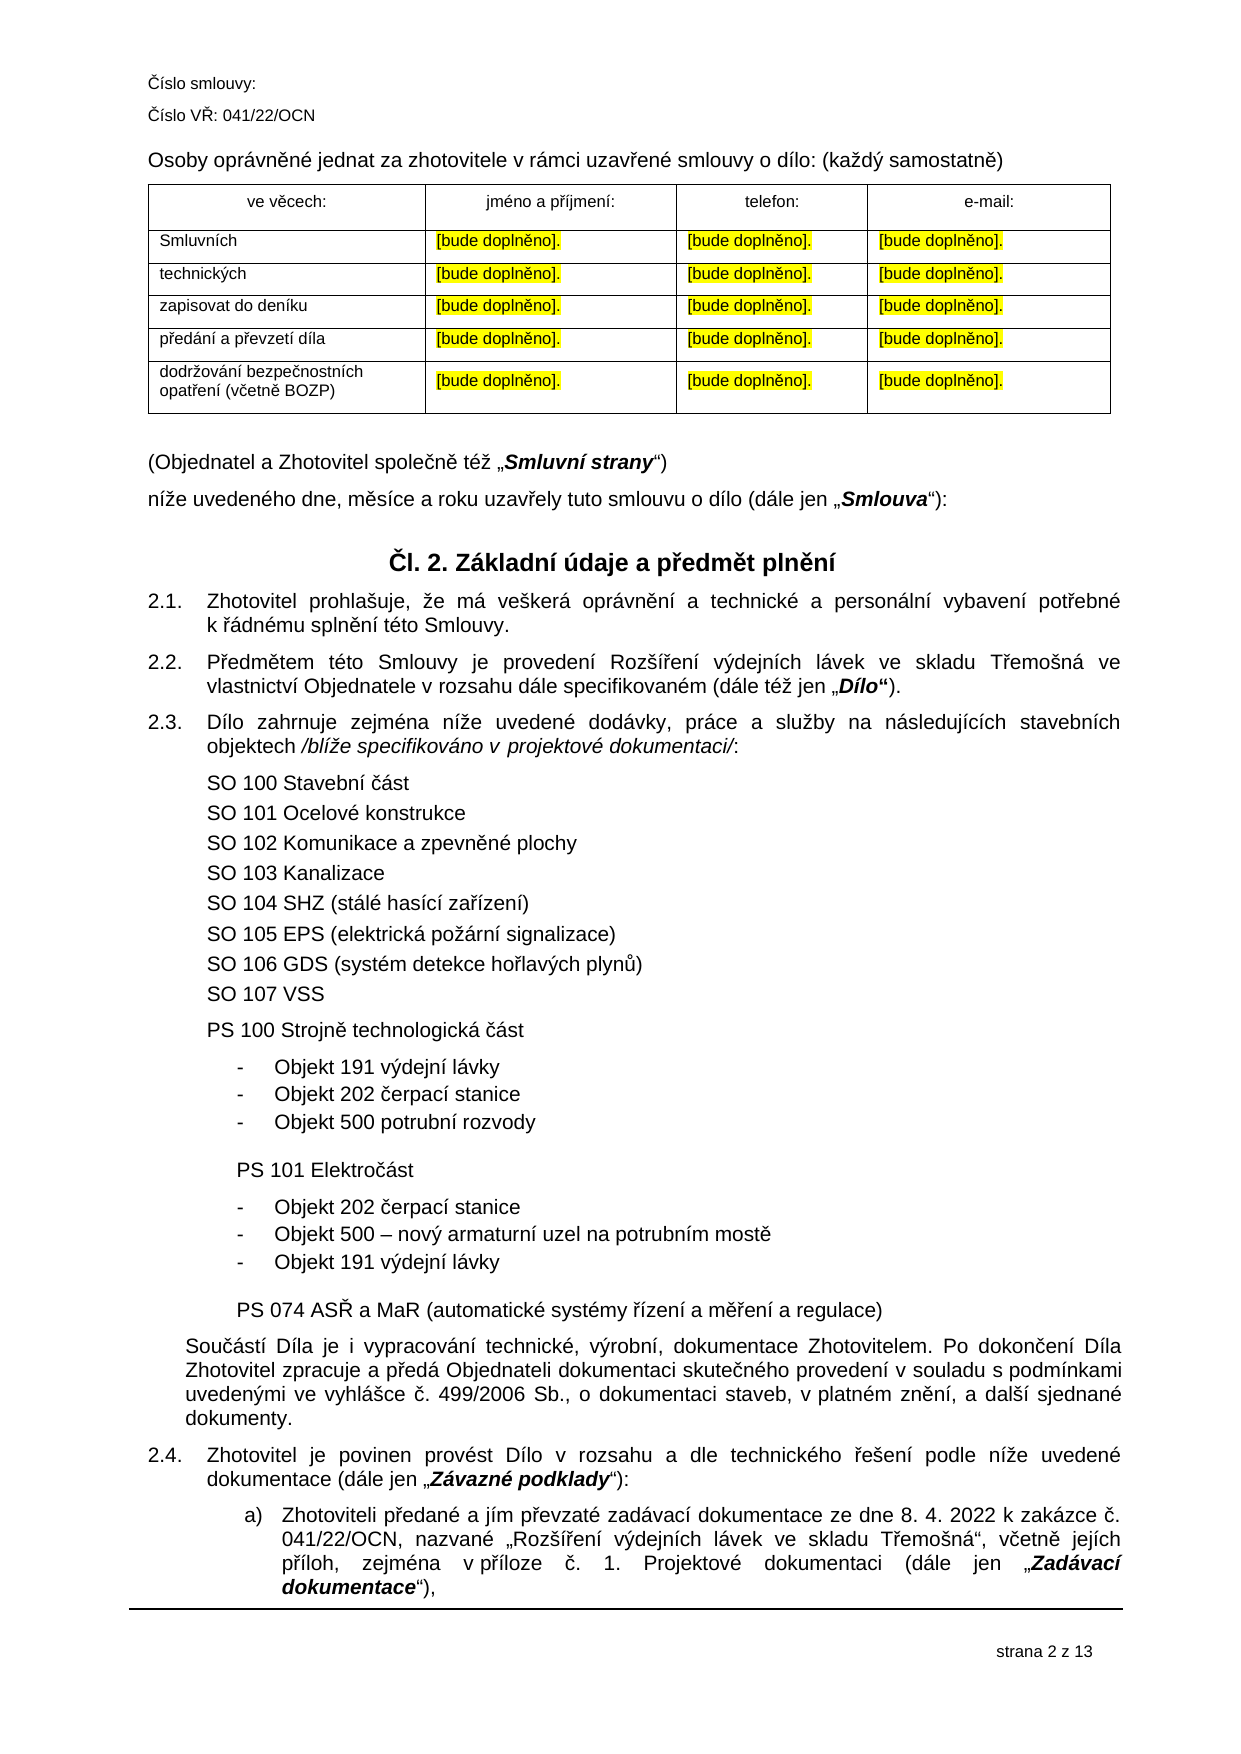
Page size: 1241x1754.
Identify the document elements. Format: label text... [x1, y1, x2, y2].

list Objekt 191 výdejní lávky [237, 1249, 1122, 1273]
text SO 102 Komunikace a zpevněné plochy [177, 831, 1122, 855]
text PS 101 Elektročást [207, 1158, 1122, 1182]
table_cell zapisovat do deníku [149, 296, 425, 328]
list (Objednatel a Zhotovitel společně též „Smluvní strany“) [148, 450, 1122, 474]
table_cell [bude doplněno]. [868, 264, 1110, 295]
table_cell předání a převzetí díla [149, 329, 425, 361]
text Základní údaje a předmět plnění [102, 548, 1122, 577]
table_cell [bude doplněno]. [677, 329, 867, 361]
table_cell [bude doplněno]. [868, 329, 1110, 361]
table_cell [bude doplněno]. [677, 362, 867, 412]
list Objekt 202 čerpací stanice [237, 1082, 1122, 1106]
table_cell [bude doplněno]. [426, 296, 676, 328]
text SO 101 Ocelové konstrukce [177, 801, 1122, 824]
table_cell [bude doplněno]. [677, 296, 867, 328]
table_header ve věcech: [149, 185, 425, 230]
text Předmětem této Smlouvy je provedení Rozšíření výdejních lávek ve skladu Třemošná ve vlastnictví Objednatele v rozsahu dále specifikovaném (dále též jen „Dílo“). [148, 649, 1122, 697]
text SO 100 Stavební část [177, 770, 1122, 794]
table_cell [bude doplněno]. [868, 231, 1110, 262]
table_header jméno a příjmení: [426, 185, 676, 230]
text Osoby oprávněné jednat za zhotovitele v rámci uzavřené smlouvy o dílo: (každý samostatně) [148, 148, 1122, 172]
table_header e-mail: [868, 185, 1110, 230]
text PS 074 ASŘ a MaR (automatické systémy řízení a měření a regulace) [207, 1298, 1122, 1322]
table_cell Smluvních [149, 231, 425, 262]
table_cell [bude doplněno]. [426, 329, 676, 361]
table_cell [bude doplněno]. [677, 231, 867, 262]
list Objekt 191 výdejní lávky [237, 1055, 1122, 1079]
text SO 103 Kanalizace [177, 861, 1122, 885]
text PS 100 Strojně technologická část [177, 1018, 1122, 1042]
table_cell [bude doplněno]. [677, 264, 867, 295]
table_cell [bude doplněno]. [868, 362, 1110, 412]
text SO 104 SHZ (stálé hasící zařízení) [177, 891, 1122, 915]
list Objekt 500 – nový armaturní uzel na potrubním mostě [237, 1222, 1122, 1246]
table_header telefon: [677, 185, 867, 230]
text Zhotovitel je povinen provést Dílo v rozsahu a dle technického řešení podle níže uvedené dokumentace (dále jen „Závazné podklady“): [148, 1443, 1122, 1491]
table_cell technických [149, 264, 425, 295]
text SO 107 VSS [177, 982, 1122, 1006]
table_cell [bude doplněno]. [426, 231, 676, 262]
text Zhotovitel prohlašuje, že má veškerá oprávnění a technické a personální vybavení potřebné k řádnému splnění této Smlouvy. [148, 589, 1122, 637]
list Objekt 500 potrubní rozvody [237, 1110, 1122, 1134]
list Zhotoviteli předané a jím převzaté zadávací dokumentace ze dne 8. 4. 2022 k zakázce č. 041/22/OCN, nazvané „Rozšíření výdejních lávek ve skladu Třemošná“, včetně jejích příloh, zejména v příloze č. 1. Projektové dokumentaci (dále jen „Zadávací dokumentace“), [244, 1503, 1122, 1599]
table_cell dodržování bezpečnostních opatření (včetně BOZP) [149, 362, 425, 412]
text SO 105 EPS (elektrická požární signalizace) [177, 921, 1122, 945]
text Dílo zahrnuje zejména níže uvedené dodávky, práce a služby na následujících stavebních objektech /blíže specifikováno v projektové dokumentaci/: [148, 710, 1122, 758]
table_cell [bude doplněno]. [426, 264, 676, 295]
table_cell [bude doplněno]. [426, 362, 676, 412]
text Součástí Díla je i vypracování technické, výrobní, dokumentace Zhotovitelem. Po dokončení Díla Zhotovitel zpracuje a předá Objednateli dokumentaci skutečného provedení v souladu s podmínkami uvedenými ve vyhlášce č. 499/2006 Sb., o dokumentaci staveb, v platném znění, a další sjednané dokumenty. [185, 1334, 1122, 1430]
text SO 106 GDS (systém detekce hořlavých plynů) [177, 952, 1122, 976]
list Objekt 202 čerpací stanice [237, 1194, 1122, 1218]
table_cell [bude doplněno]. [868, 296, 1110, 328]
list níže uvedeného dne, měsíce a roku uzavřely tuto smlouvu o dílo (dále jen „Smlouva“): [148, 486, 1122, 510]
